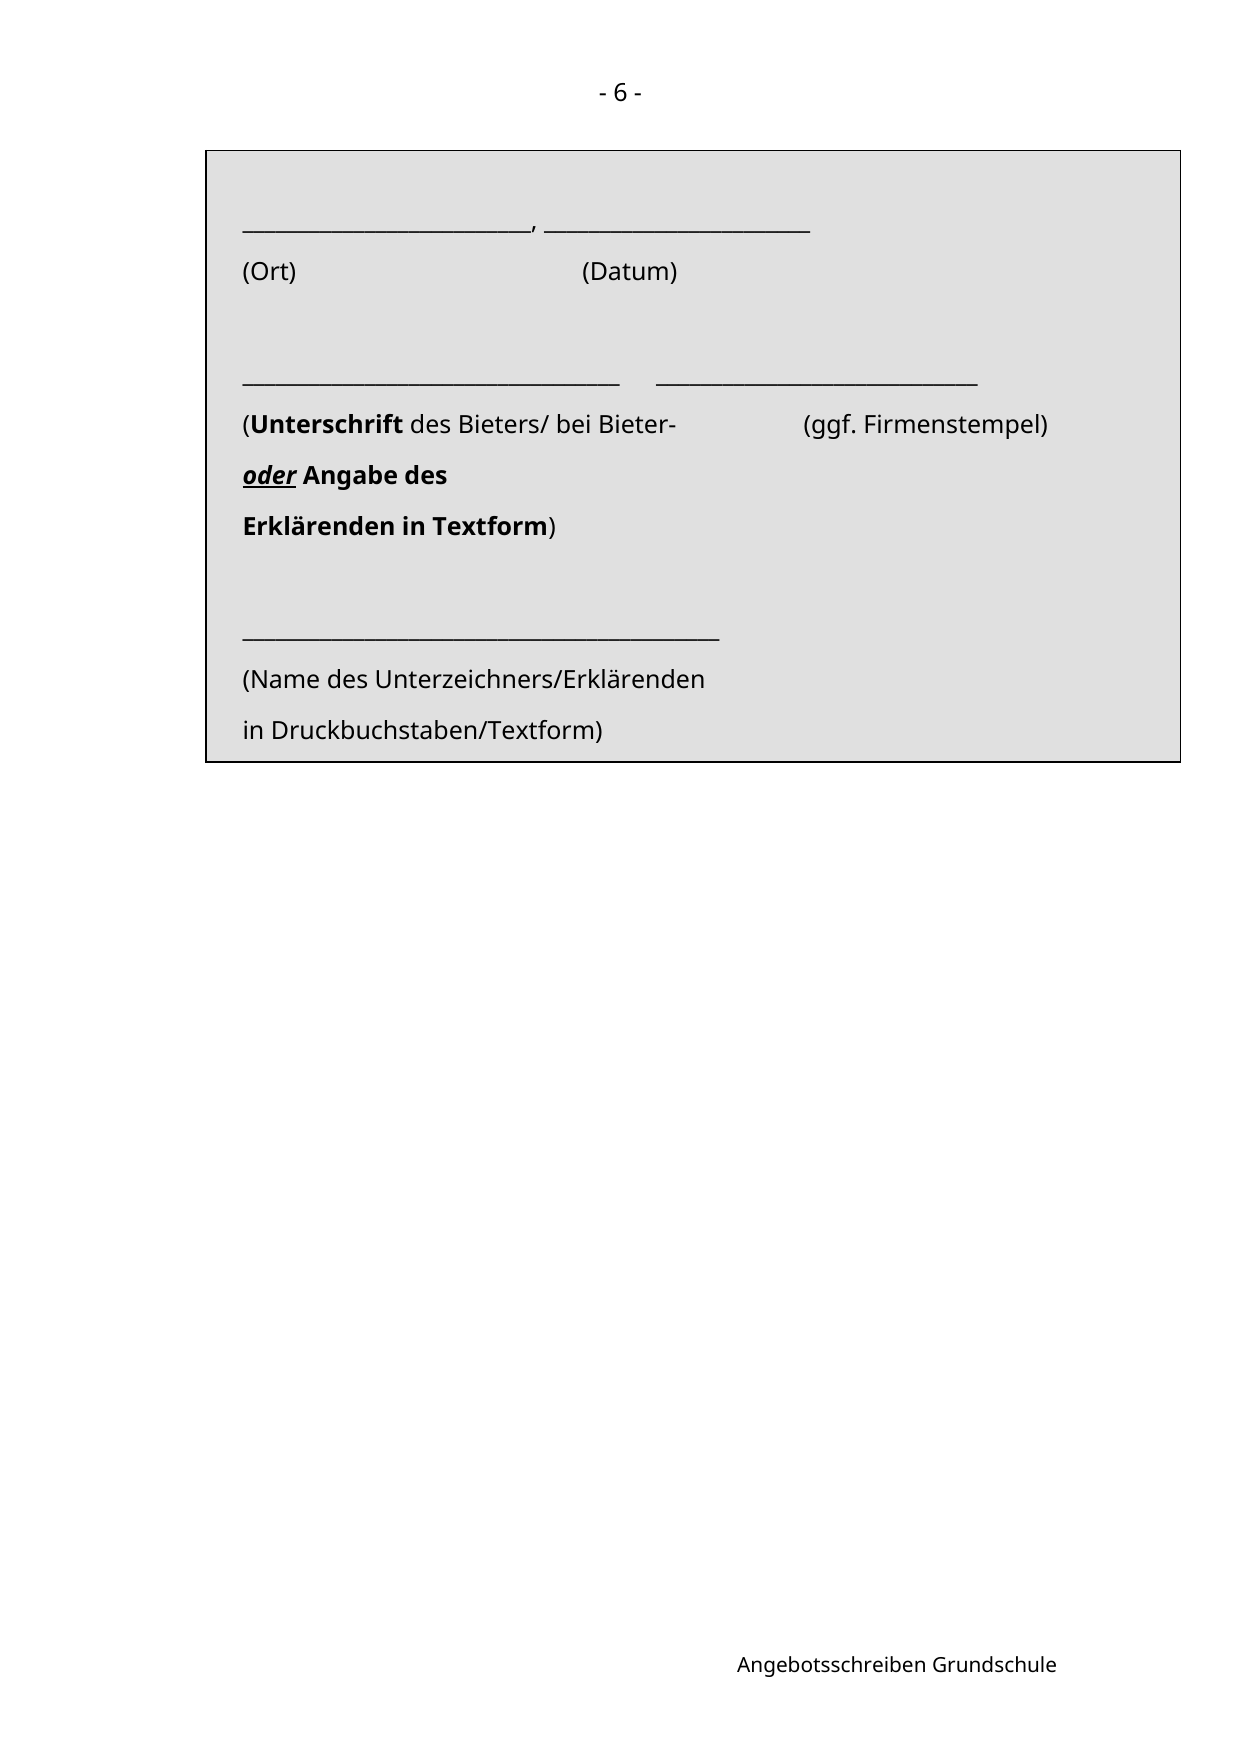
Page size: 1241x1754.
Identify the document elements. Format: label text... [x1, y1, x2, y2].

table_header __________________________, ________________________ (Ort) (Datum) __________________________________ _____________________________ (Unterschrift des Bieters/ bei Bieter- (ggf. Firmenstempel) oder Angabe des Erklärenden in Textform) ___________________________________________ (Name des Unterzeichners/Erklärenden in Druckbuchstaben/Textform) [207, 151, 1180, 761]
